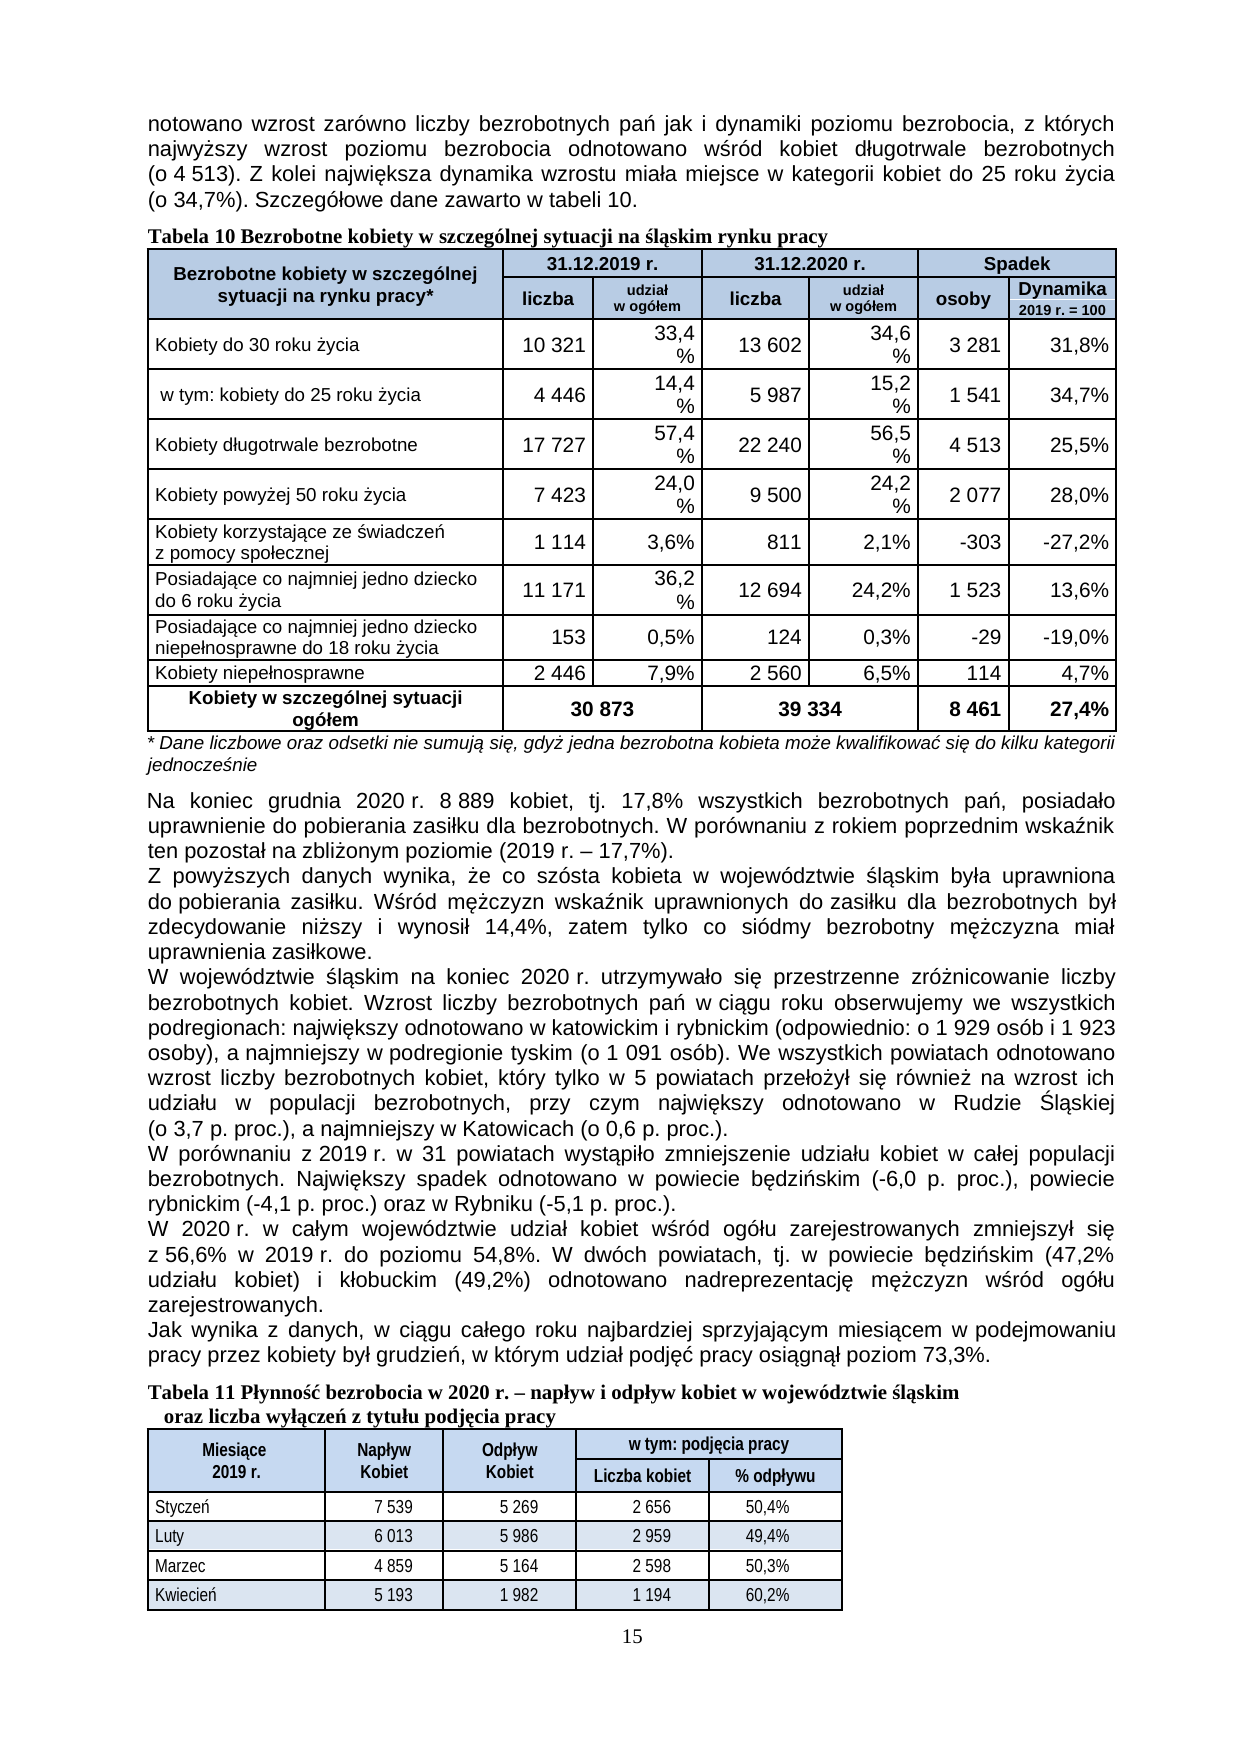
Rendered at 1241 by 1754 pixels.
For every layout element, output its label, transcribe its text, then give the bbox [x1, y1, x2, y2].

table_cell 13,6% [1010, 566, 1115, 613]
table_cell 49,4% [710, 1522, 841, 1549]
table_cell 5 193 [326, 1581, 442, 1609]
table_header Miesiące 2019 r. [149, 1430, 324, 1491]
table_cell 7 539 [326, 1493, 442, 1520]
table_cell 6 013 [326, 1522, 442, 1549]
table_cell 2 656 [577, 1493, 708, 1520]
table_cell 4,7% [1010, 661, 1115, 685]
table_cell 24,0% [594, 470, 701, 518]
table_cell 12 694 [703, 566, 808, 613]
table_cell Kobiety do 30 roku życia [149, 320, 502, 368]
table_cell 4 859 [326, 1552, 442, 1579]
table_cell 10 321 [504, 320, 592, 368]
table_cell Liczba kobiet [577, 1460, 708, 1491]
table_cell 11 171 [504, 566, 592, 613]
table_cell 34,7% [1010, 370, 1115, 418]
table_cell 2 077 [919, 470, 1008, 518]
table_cell 124 [703, 616, 808, 659]
table_cell Posiadające co najmniej jedno dziecko do 6 roku życia [149, 566, 502, 613]
table_cell 5 164 [444, 1552, 575, 1579]
table_cell 24,2% [810, 470, 917, 518]
table_cell 0,3% [810, 616, 917, 659]
table_cell 30 873 [504, 687, 701, 730]
table_header Odpływ Kobiet [444, 1430, 575, 1491]
table_cell 3 281 [919, 320, 1008, 368]
text * Dane liczbowe oraz odsetki nie sumują się, gdyż jedna bezrobotna kobieta może kwalifikować się do kilku kategorii jednocześnie [147, 732, 1116, 775]
table_cell 13 602 [703, 320, 808, 368]
table_cell -303 [919, 520, 1008, 563]
table_cell 1 194 [577, 1581, 708, 1609]
table_cell Kwiecień [149, 1581, 324, 1609]
table_cell Posiadające co najmniej jedno dziecko niepełnosprawne do 18 roku życia [149, 616, 502, 659]
text W 2020 r. w całym województwie udział kobiet wśród ogółu zarejestrowanych zmniejszył się z 56,6% w 2019 r. do poziomu 54,8%. W dwóch powiatach, tj. w powiecie będzińskim (47,2% udziału kobiet) i kłobuckim (49,2%) odnotowano nadreprezentację mężczyzn wśród ogółu zarejestrowanych. [148, 1216, 1116, 1317]
table_header Bezrobotne kobiety w szczególnej sytuacji na rynku pracy* [149, 250, 502, 318]
table_cell liczba [504, 278, 592, 318]
table_cell Styczeń [149, 1493, 324, 1520]
table_cell 5 269 [444, 1493, 575, 1520]
table_cell Marzec [149, 1552, 324, 1579]
table_cell 33,4% [594, 320, 701, 368]
table_header 31.12.2019 r. [504, 250, 701, 276]
table_cell 5 986 [444, 1522, 575, 1549]
table_cell 8 461 [919, 687, 1008, 730]
table_cell 114 [919, 661, 1008, 685]
table_cell Kobiety długotrwale bezrobotne [149, 420, 502, 468]
table_cell 31,8% [1010, 320, 1115, 368]
table_cell 2 959 [577, 1522, 708, 1549]
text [148, 111, 1116, 212]
table_cell 15,2% [810, 370, 917, 418]
table_header Spadek [919, 250, 1115, 276]
text W województwie śląskim na koniec 2020 r. utrzymywało się przestrzenne zróżnicowanie liczby bezrobotnych kobiet. Wzrost liczby bezrobotnych pań w ciągu roku obserwujemy we wszystkich podregionach: największy odnotowano w katowickim i rybnickim (odpowiednio: o 1 929 osób i 1 923 osoby), a najmniejszy w podregionie tyskim (o 1 091 osób). We wszystkich powiatach odnotowano wzrost liczby bezrobotnych kobiet, który tylko w 5 powiatach przełożył się również na wzrost ich udziału w populacji bezrobotnych, przy czym największy odnotowano w Rudzie Śląskiej (o 3,7 p. proc.), a najmniejszy w Katowicach (o 0,6 p. proc.). [148, 964, 1116, 1141]
table_cell 57,4% [594, 420, 701, 468]
table_cell 1 523 [919, 566, 1008, 613]
table_cell % odpływu [710, 1460, 841, 1491]
table_cell -27,2% [1010, 520, 1115, 563]
table_cell 5 987 [703, 370, 808, 418]
table_cell 60,2% [710, 1581, 841, 1609]
table_cell Kobiety powyżej 50 roku życia [149, 470, 502, 518]
text Jak wynika z danych, w ciągu całego roku najbardziej sprzyjającym miesiącem w podejmowaniu pracy przez kobiety był grudzień, w którym udział podjęć pracy osiągnął poziom 73,3%. [148, 1317, 1116, 1367]
table_cell 39 334 [703, 687, 917, 730]
table_cell 50,4% [710, 1493, 841, 1520]
table_cell 811 [703, 520, 808, 563]
table_cell 153 [504, 616, 592, 659]
table_cell 0,5% [594, 616, 701, 659]
table_cell 27,4% [1010, 687, 1115, 730]
table_cell 7,9% [594, 661, 701, 685]
table_cell liczba [703, 278, 808, 318]
table_cell w tym: kobiety do 25 roku życia [149, 370, 502, 418]
table_header 31.12.2020 r. [703, 250, 917, 276]
text W porównaniu z 2019 r. w 31 powiatach wystąpiło zmniejszenie udziału kobiet w całej populacji bezrobotnych. Największy spadek odnotowano w powiecie będzińskim (-6,0 p. proc.), powiecie rybnickim (-4,1 p. proc.) oraz w Rybniku (-5,1 p. proc.). [148, 1141, 1116, 1216]
table_header Napływ Kobiet [326, 1430, 442, 1491]
table_cell 56,5% [810, 420, 917, 468]
table_cell 24,2% [810, 566, 917, 613]
table_cell 28,0% [1010, 470, 1115, 518]
table_header w tym: podjęcia pracy [577, 1430, 841, 1458]
table_cell 22 240 [703, 420, 808, 468]
table_cell 3,6% [594, 520, 701, 563]
table_cell Kobiety korzystające ze świadczeń z pomocy społecznej [149, 520, 502, 563]
table_cell 2 560 [703, 661, 808, 685]
table_cell 2 446 [504, 661, 592, 685]
text Z powyższych danych wynika, że co szósta kobieta w województwie śląskim była uprawniona do pobierania zasiłku. Wśród mężczyzn wskaźnik uprawnionych do zasiłku dla bezrobotnych był zdecydowanie niższy i wynosił 14,4%, zatem tylko co siódmy bezrobotny mężczyzna miał uprawnienia zasiłkowe. [148, 863, 1116, 964]
table_cell 50,3% [710, 1552, 841, 1579]
table_cell 25,5% [1010, 420, 1115, 468]
table_cell 2,1% [810, 520, 917, 563]
table_cell 14,4% [594, 370, 701, 418]
table_cell Luty [149, 1522, 324, 1549]
table_cell 6,5% [810, 661, 917, 685]
table_cell 2 598 [577, 1552, 708, 1579]
table_cell 34,6% [810, 320, 917, 368]
table_cell 2019 r. = 100 [1010, 300, 1115, 318]
table_cell -29 [919, 616, 1008, 659]
table_cell 4 446 [504, 370, 592, 418]
table_cell udział w ogółem [810, 278, 917, 318]
table_cell 4 513 [919, 420, 1008, 468]
table_cell 9 500 [703, 470, 808, 518]
table_cell 36,2% [594, 566, 701, 613]
table_cell 1 114 [504, 520, 592, 563]
table_cell 1 541 [919, 370, 1008, 418]
table_cell 7 423 [504, 470, 592, 518]
table_cell -19,0% [1010, 616, 1115, 659]
table_cell Kobiety niepełnosprawne [149, 661, 502, 685]
table_cell osoby [919, 278, 1008, 318]
table_cell Kobiety w szczególnej sytuacji ogółem [149, 687, 502, 730]
table_cell Dynamika [1010, 278, 1115, 299]
table_cell 1 982 [444, 1581, 575, 1609]
table_cell 17 727 [504, 420, 592, 468]
text Na koniec grudnia 2020 r. 8 889 kobiet, tj. 17,8% wszystkich bezrobotnych pań, posiadało uprawnienie do pobierania zasiłku dla bezrobotnych. W porównaniu z rokiem poprzednim wskaźnik ten pozostał na zbliżonym poziomie (2019 r. – 17,7%). [147, 788, 1116, 863]
table_cell udział w ogółem [594, 278, 701, 318]
